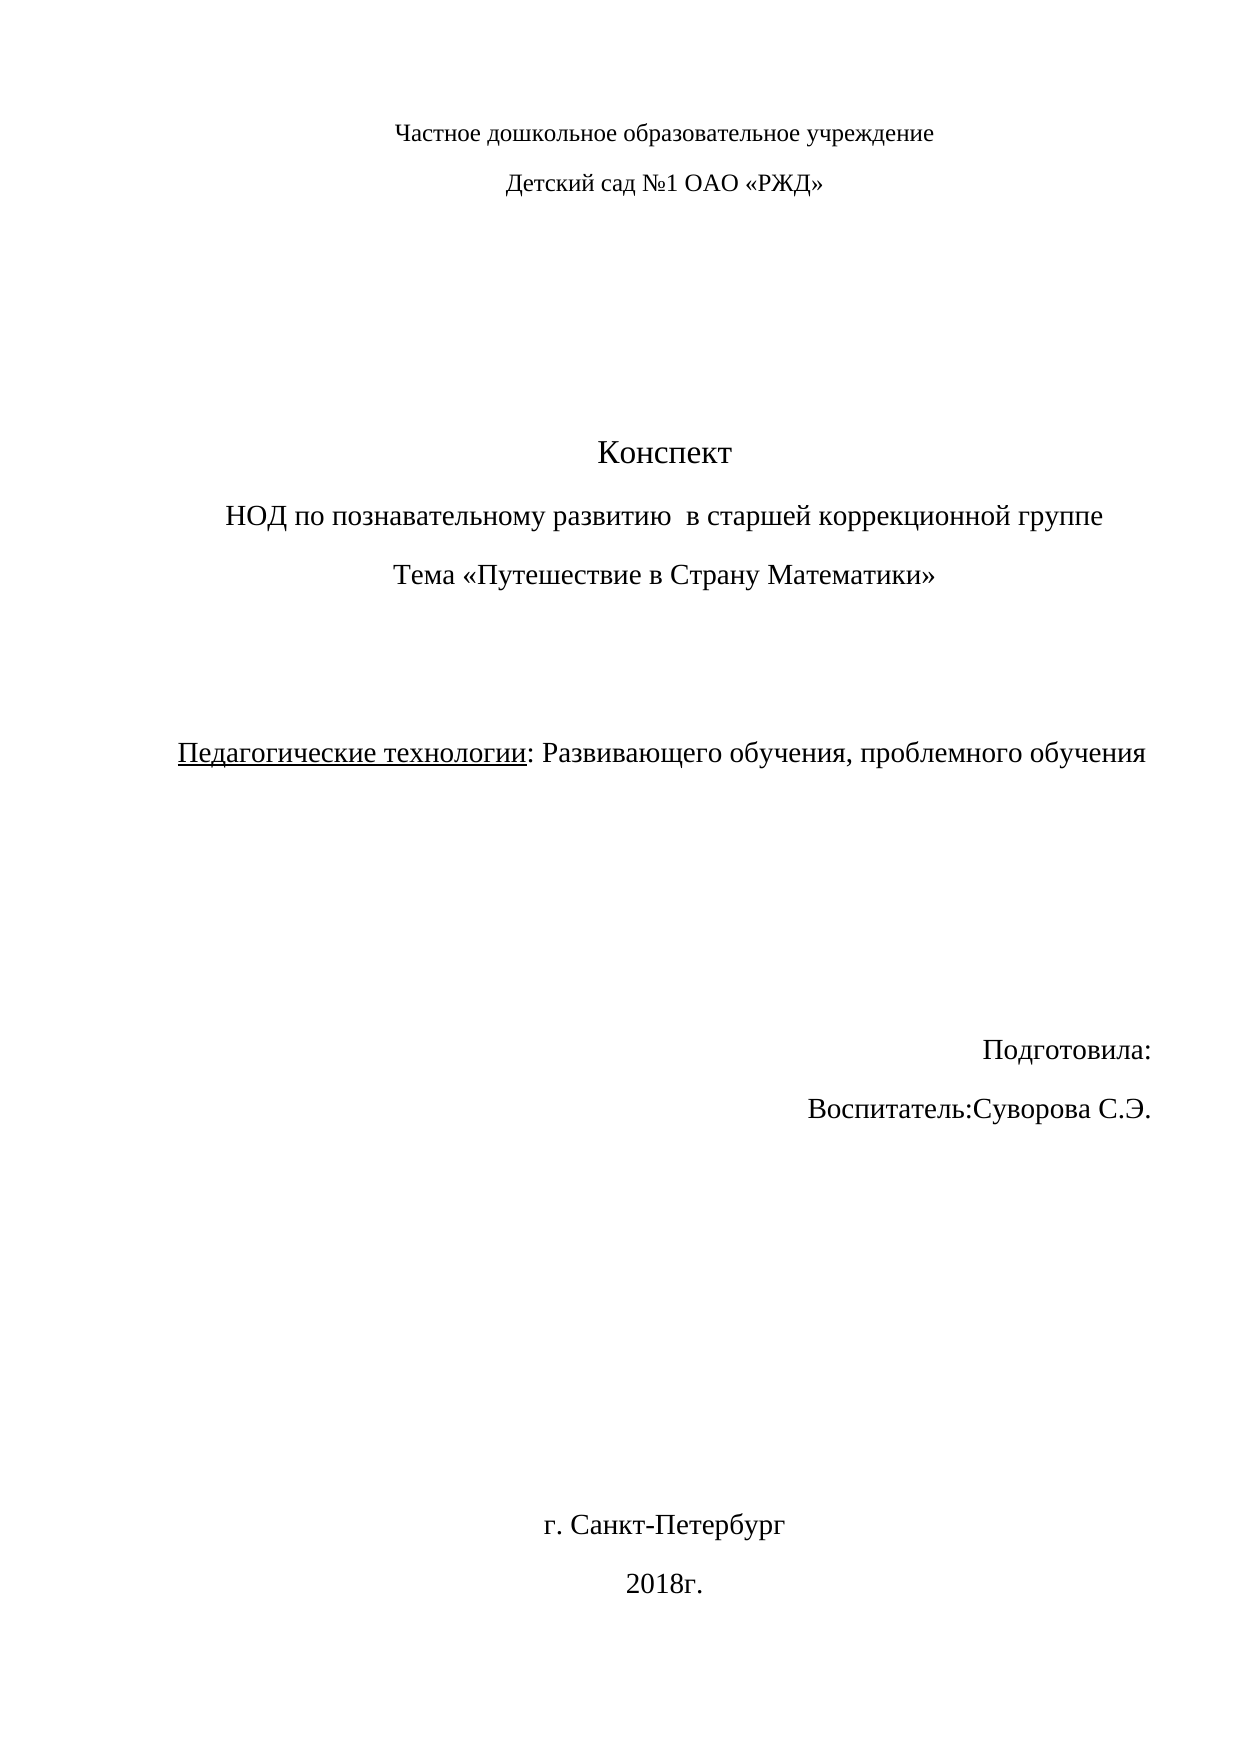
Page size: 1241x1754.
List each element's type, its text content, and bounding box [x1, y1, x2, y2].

text Подготовила: [177, 1032, 1152, 1066]
text 2018г. [177, 1566, 1152, 1600]
text Тема «Путешествие в Страну Математики» [177, 557, 1152, 591]
text Детский сад №1 ОАО «РЖД» [177, 168, 1152, 196]
text Частное дошкольное образовательное учреждение [177, 118, 1152, 147]
text Педагогические технологии: Развивающего обучения, проблемного обучения [177, 735, 1152, 769]
text г. Санкт-Петербург [177, 1507, 1152, 1541]
text Воспитатель:Суворова С.Э. [177, 1091, 1152, 1125]
text Конспект [177, 433, 1152, 471]
text НОД по познавательному развитию в старшей коррекционной группе [177, 498, 1152, 531]
